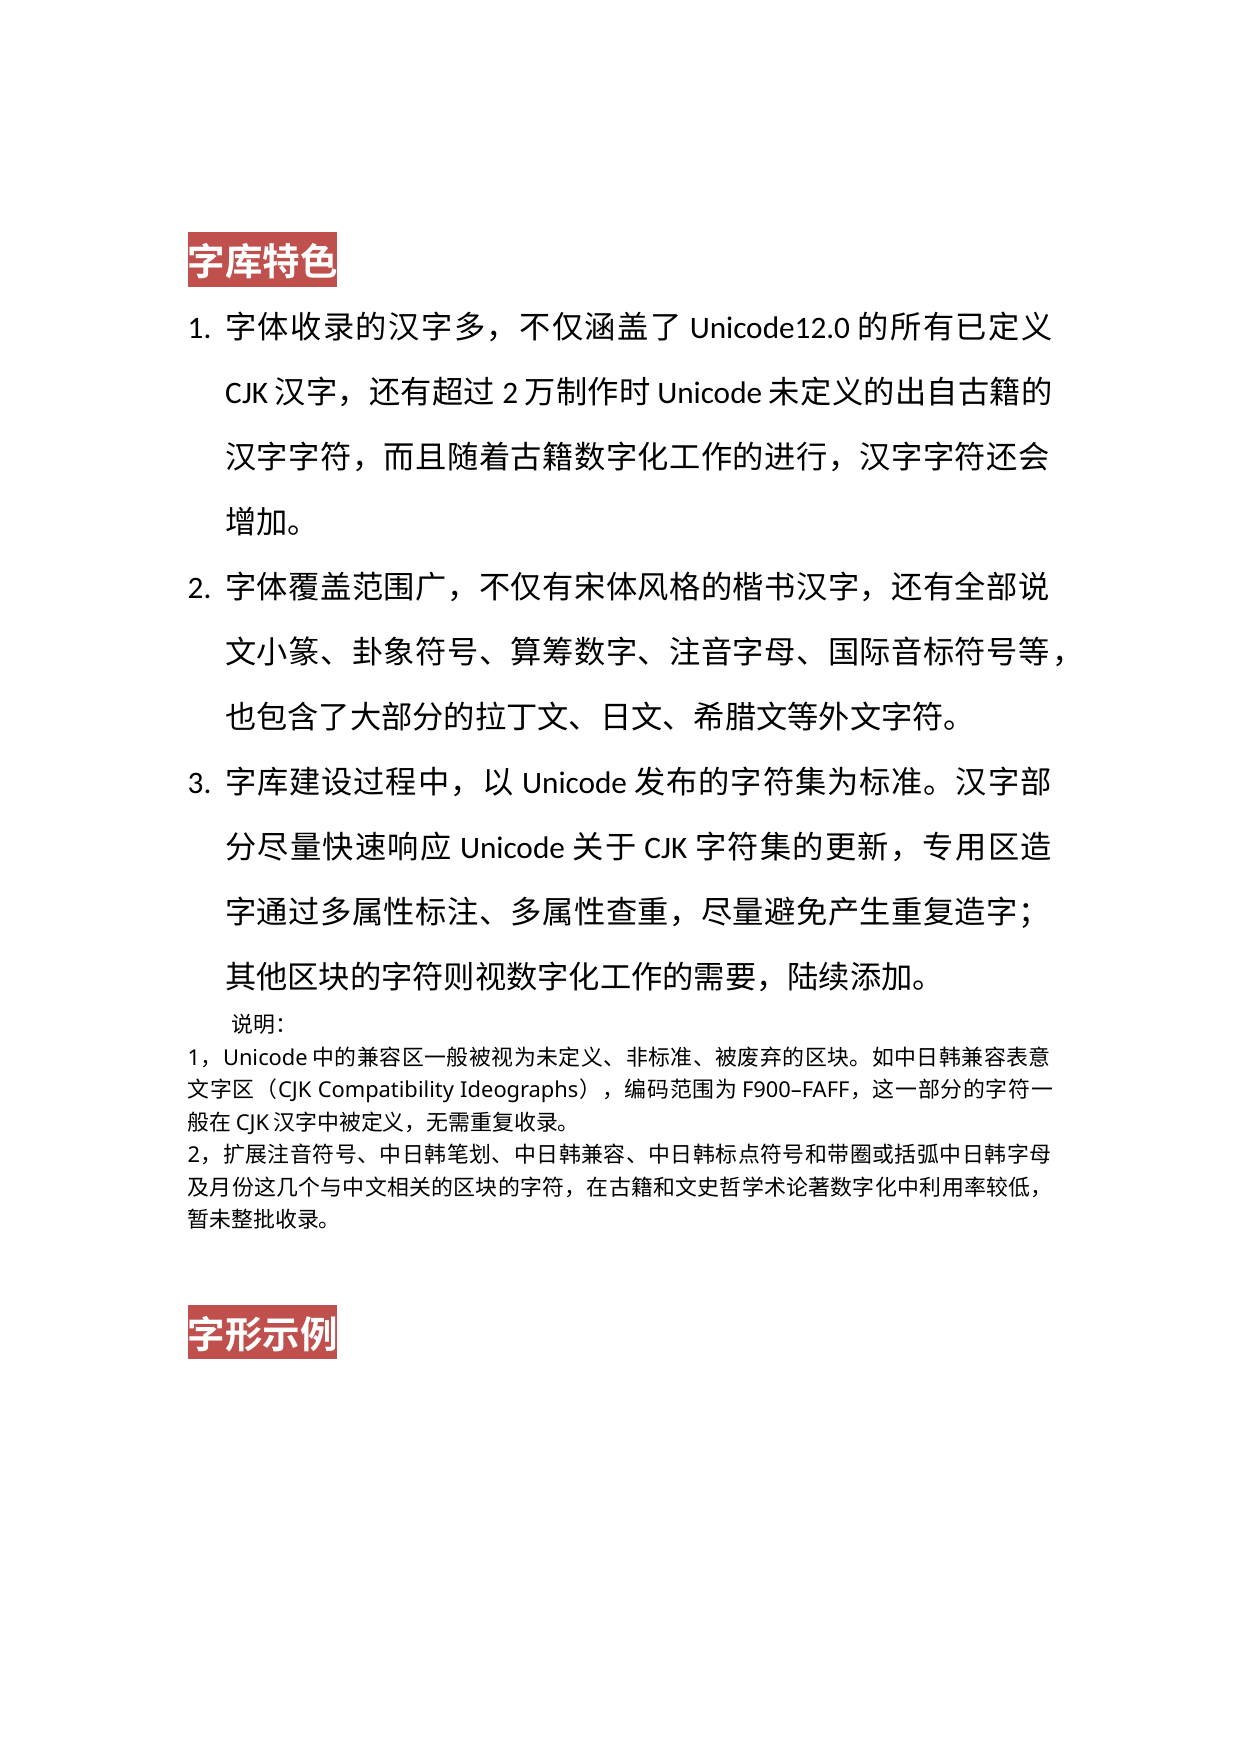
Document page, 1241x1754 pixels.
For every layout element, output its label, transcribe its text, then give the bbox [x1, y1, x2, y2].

text 1，Unicode中的兼容区一般被视为未定义、非标准、被废弃的区块。如中日韩兼容表意文字区（CJK Compatibility Ideographs），编码范围为F900–FAFF，这一部分的字符一般在CJK汉字中被定义，无需重复收录。 [187, 1039, 1053, 1137]
text 字形示例 [187, 1299, 1053, 1364]
list 字体覆盖范围广，不仅有宋体风格的楷书汉字，还有全部说文小篆、卦象符号、算筹数字、注音字母、国际音标符号等，也包含了大部分的拉丁文、日文、希腊文等外文字符。 [187, 552, 1053, 747]
text 2，扩展注音符号、中日韩笔划、中日韩兼容、中日韩标点符号和带圈或括弧中日韩字母及月份这几个与中文相关的区块的字符，在古籍和文史哲学术论著数字化中利用率较低，暂未整批收录。 [187, 1137, 1053, 1234]
text 说明： [187, 1007, 1053, 1039]
list 字体收录的汉字多，不仅涵盖了Unicode12.0的所有已定义CJK汉字，还有超过2万制作时Unicode未定义的出自古籍的汉字字符，而且随着古籍数字化工作的进行，汉字字符还会增加。 [187, 292, 1053, 552]
list 字库建设过程中，以Unicode发布的字符集为标准。汉字部分尽量快速响应Unicode关于CJK字符集的更新，专用区造字通过多属性标注、多属性查重，尽量避免产生重复造字；其他区块的字符则视数字化工作的需要，陆续添加。 [187, 747, 1053, 1007]
text 字库特色 [187, 227, 1053, 292]
